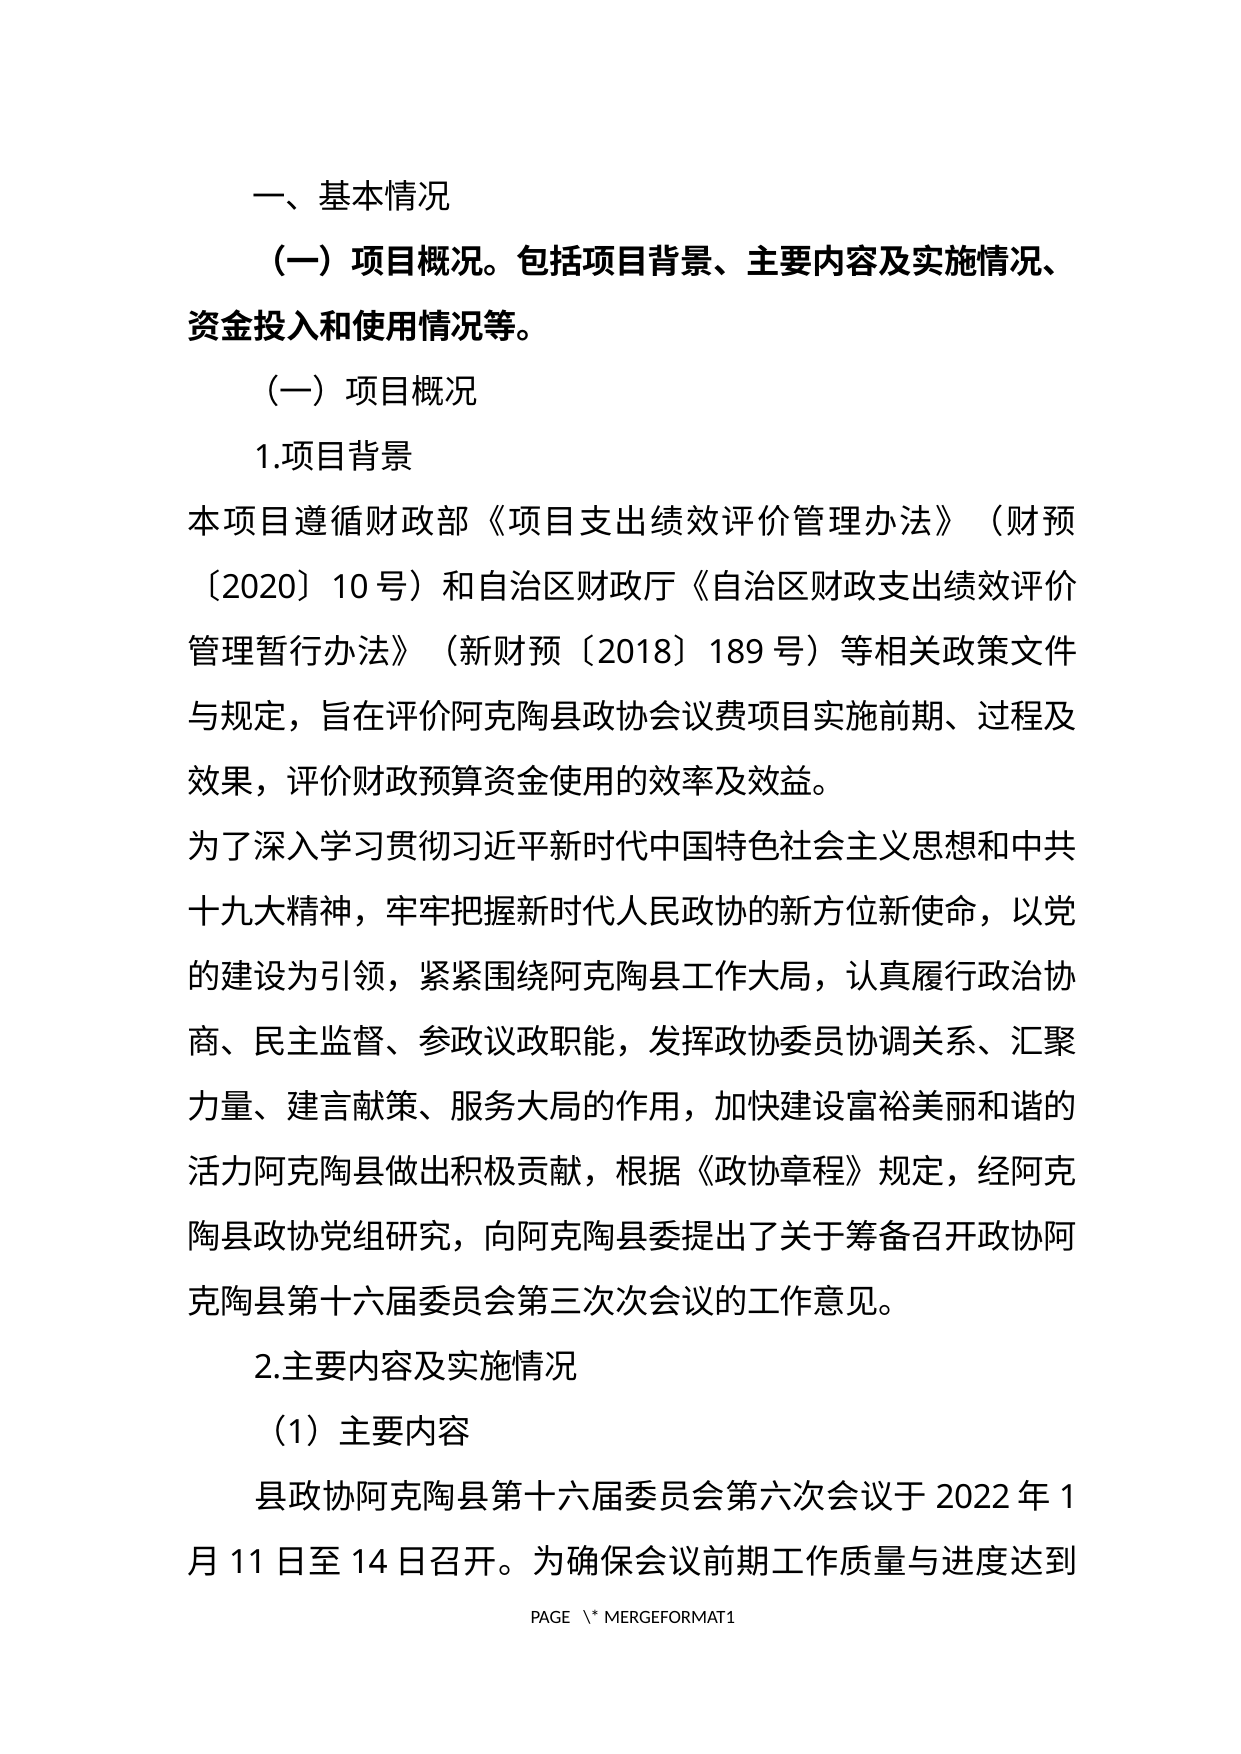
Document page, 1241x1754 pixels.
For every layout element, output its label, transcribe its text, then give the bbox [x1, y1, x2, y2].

text 一、基本情况 [187, 162, 1078, 227]
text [187, 357, 1078, 1592]
text （一）项目概况。包括项目背景、主要内容及实施情况、资金投入和使用情况等。 [187, 227, 1078, 357]
